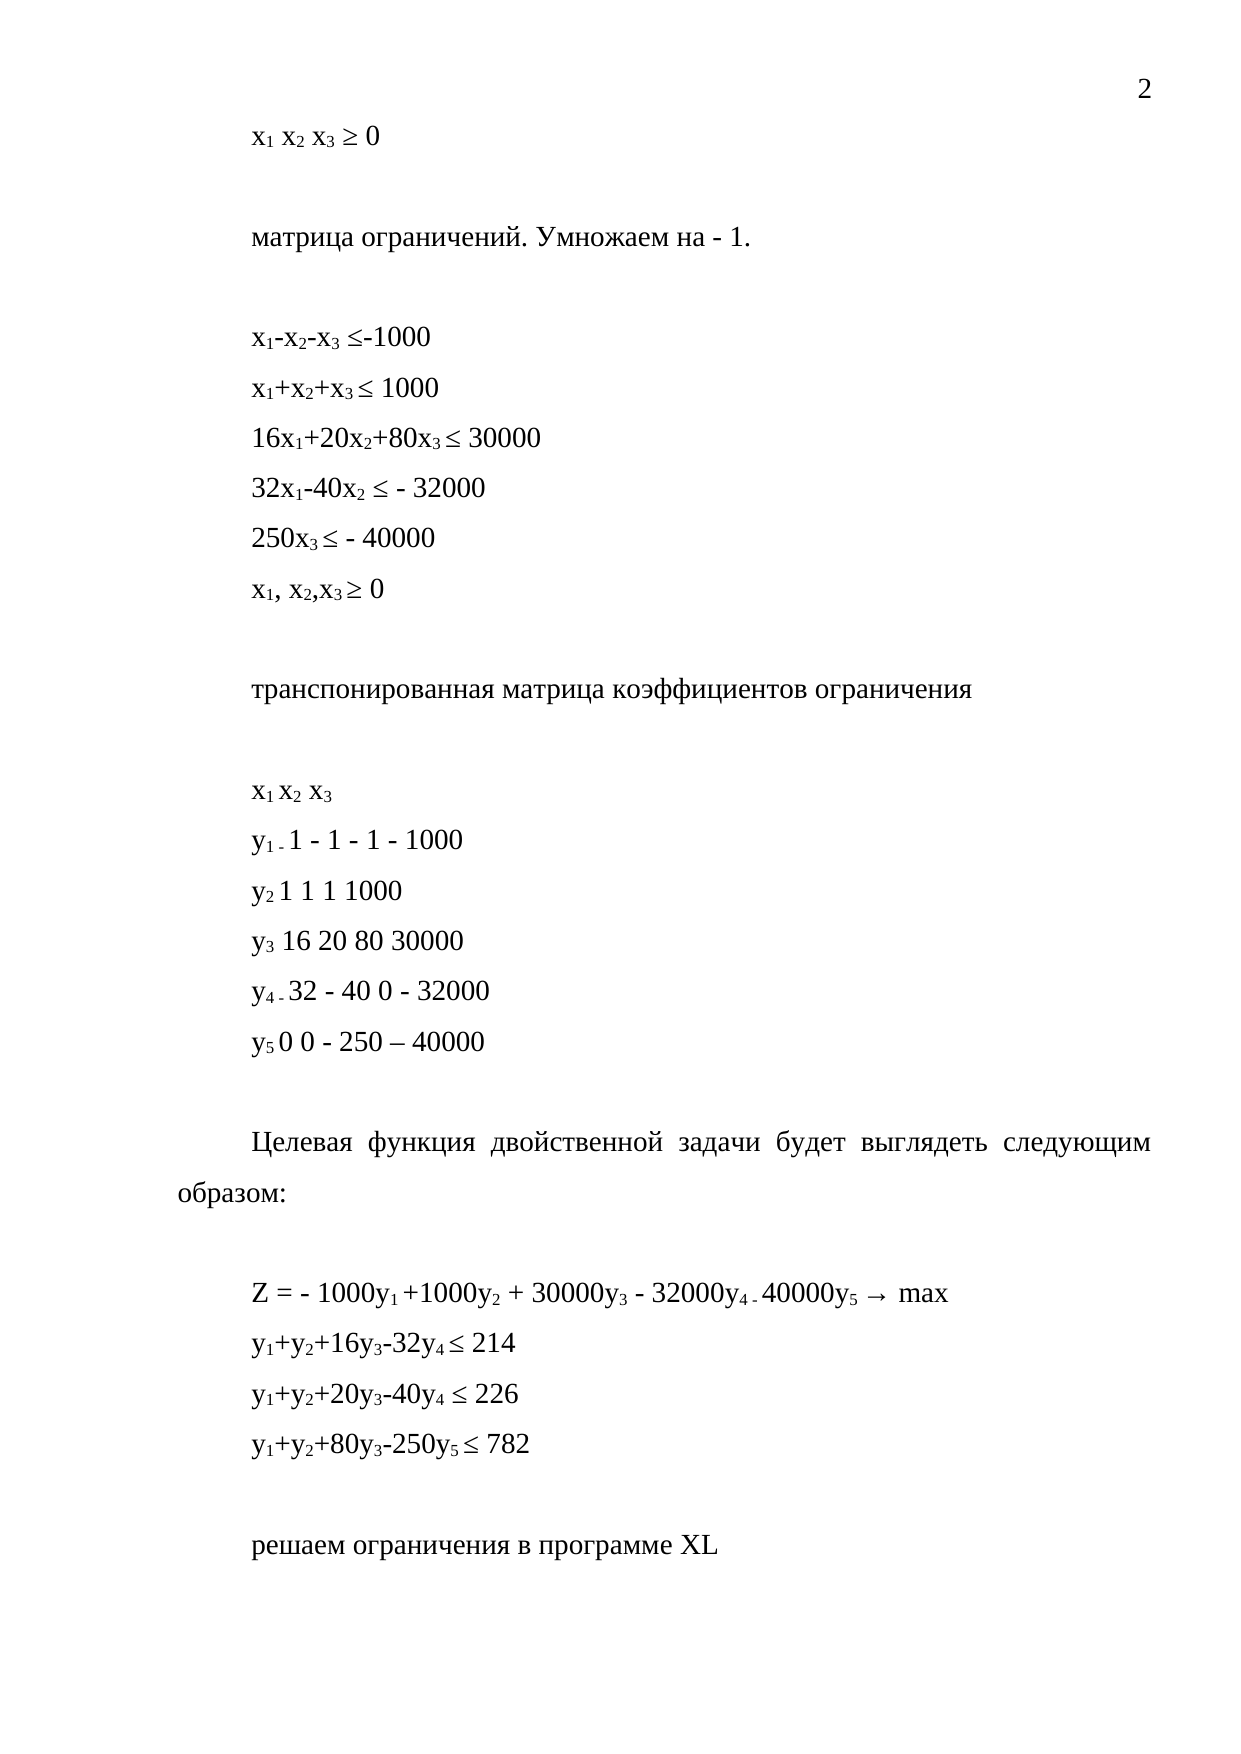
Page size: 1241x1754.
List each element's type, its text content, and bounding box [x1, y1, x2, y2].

text транспонированная матрица коэффициентов ограничения [177, 672, 1152, 705]
text у2 1 1 1 1000 [177, 873, 1152, 906]
text x1-x2-x3 ≤-1000 [177, 319, 1152, 353]
text x1+x2+x3 ≤ 1000 [177, 370, 1152, 403]
text x1, x2,x3 ≥ 0 [177, 571, 1152, 604]
text у1 - 1 - 1 - 1 - 1000 [177, 822, 1152, 856]
text 16x1+20x2+80x3 ≤ 30000 [177, 420, 1152, 453]
text у3 16 20 80 30000 [177, 923, 1152, 957]
text матрица ограничений. Умножаем на - 1. [177, 219, 1152, 252]
text у4 - 32 - 40 0 - 32000 [177, 973, 1152, 1007]
text 32x1-40x2 ≤ - 32000 [177, 470, 1152, 504]
text у5 0 0 - 250 – 40000 [177, 1024, 1152, 1057]
text Z = - 1000y1 +1000y2 + 30000y3 - 32000y4 - 40000y5 → max [177, 1275, 1152, 1309]
text х1 х2 х3 [177, 772, 1152, 806]
text y1+y2+20y3-40y4 ≤ 226 [177, 1376, 1152, 1409]
text решаем ограничения в программе XL [177, 1527, 1152, 1560]
text Целевая функция двойственной задачи будет выглядеть следующим образом: [177, 1124, 1152, 1208]
text x1 x2 x3 ≥ 0 [177, 118, 1152, 152]
text 250x3 ≤ - 40000 [177, 521, 1152, 554]
text y1+y2+16y3-32y4 ≤ 214 [177, 1326, 1152, 1359]
text y1+y2+80y3-250y5 ≤ 782 [177, 1426, 1152, 1460]
